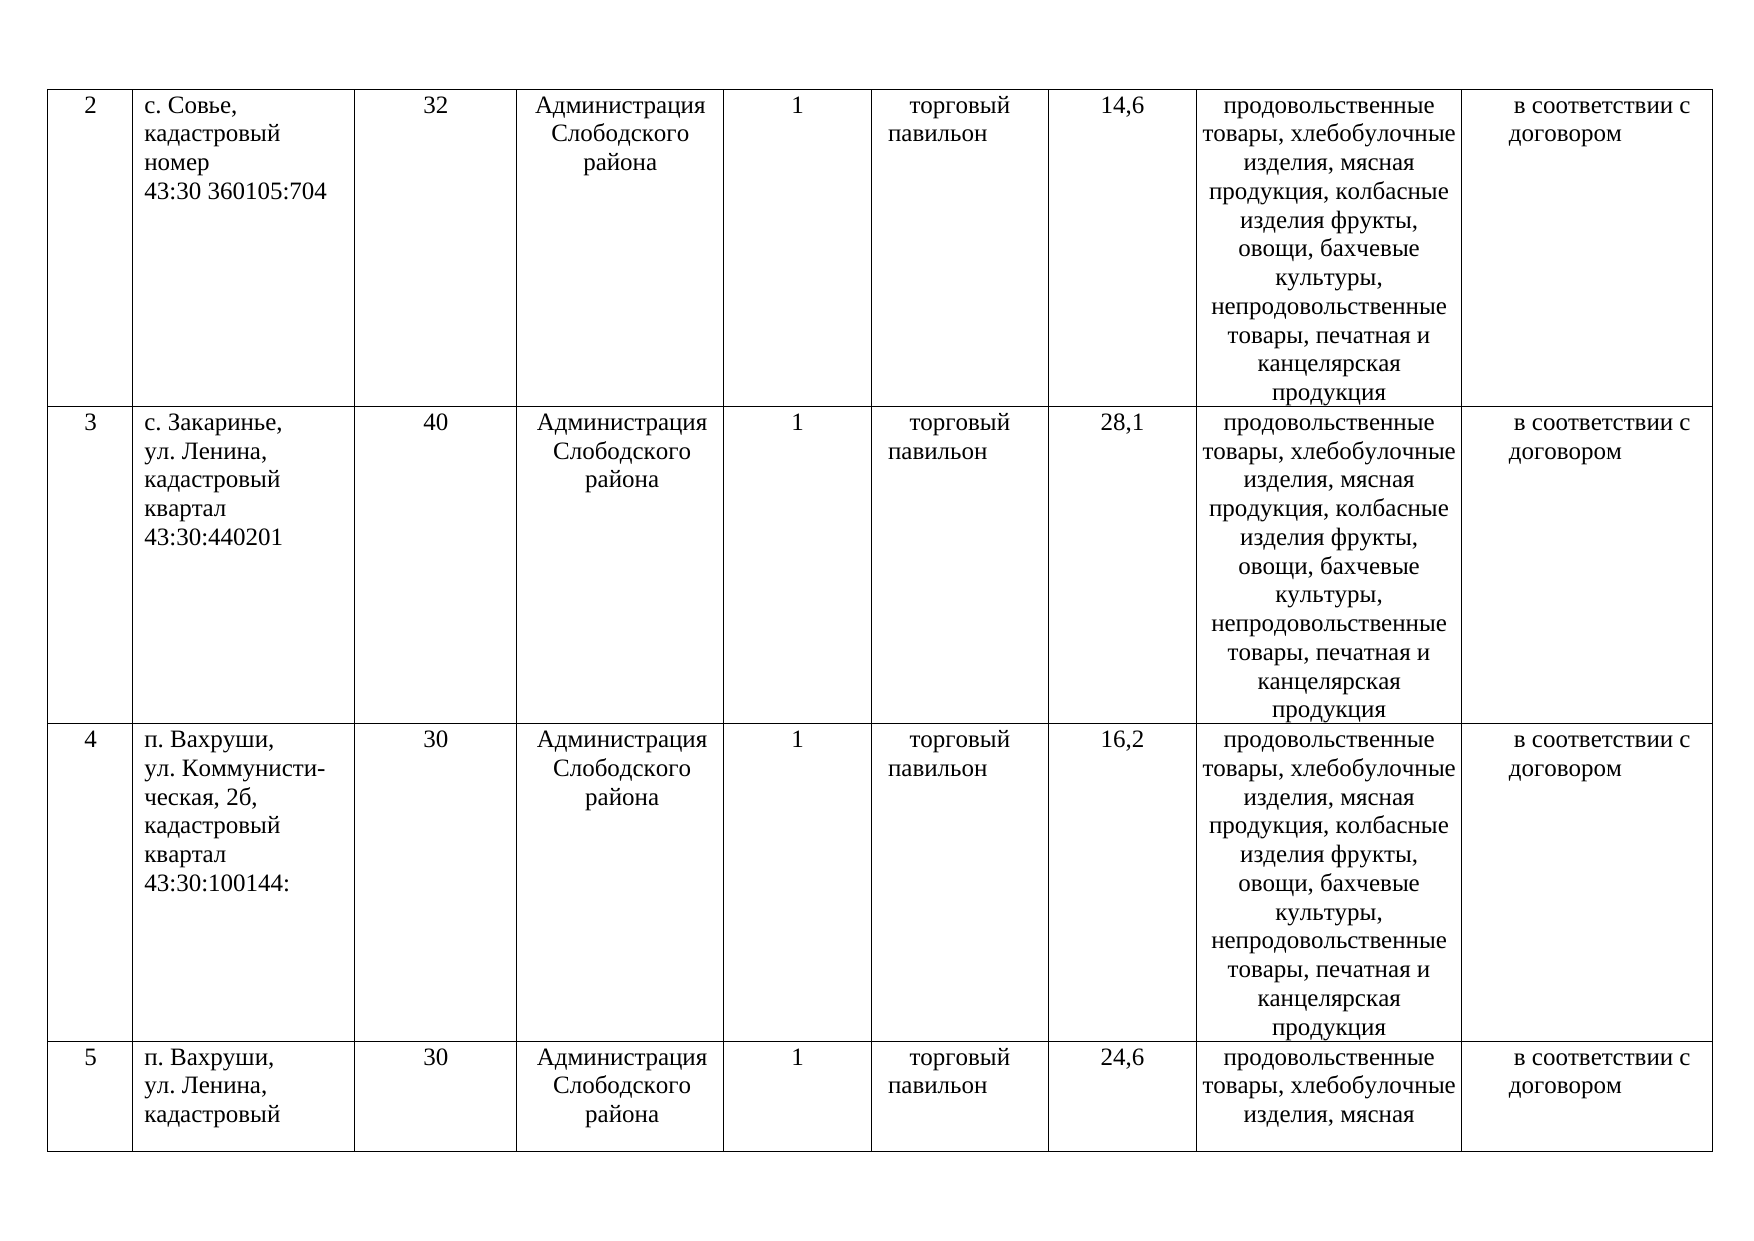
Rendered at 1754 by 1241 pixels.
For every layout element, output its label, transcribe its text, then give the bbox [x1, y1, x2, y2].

table_cell 3 [48, 407, 132, 723]
table_cell в соответствии с договором [1462, 724, 1712, 1041]
table_cell 1 [724, 724, 871, 1041]
table_cell торговый павильон [872, 90, 1048, 406]
table_cell 40 [355, 407, 516, 723]
table_cell 24,6 [1049, 1042, 1196, 1151]
table_cell Администрация Слободского района [517, 724, 723, 1041]
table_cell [517, 90, 723, 406]
table_cell торговый павильон [872, 724, 1048, 1041]
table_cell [517, 1042, 723, 1151]
table_cell 16,2 [1049, 724, 1196, 1041]
table_cell с. Закаринье, ул. Ленина, кадастровый квартал 43:30:440201 [133, 407, 354, 723]
table_cell Администрация Слободского района [517, 407, 723, 723]
table_cell 30 [355, 1042, 516, 1151]
table_cell торговый павильон [872, 407, 1048, 723]
table_cell 28,1 [1049, 407, 1196, 723]
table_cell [1462, 1042, 1712, 1151]
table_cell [133, 1042, 354, 1151]
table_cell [1197, 90, 1461, 406]
table_cell торговый павильон [872, 1042, 1048, 1151]
table_cell 4 [48, 724, 132, 1041]
table_cell в соответствии с договором [1462, 407, 1712, 723]
table_cell с. Совье, кадастровый номер 43:30 360105:704 [133, 90, 354, 406]
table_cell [1197, 1042, 1461, 1151]
table_cell 32 [355, 90, 516, 406]
table_cell 1 [724, 1042, 871, 1151]
table_cell 1 [724, 90, 871, 406]
table_cell 30 [355, 724, 516, 1041]
table_cell 5 [48, 1042, 132, 1151]
table_cell п. Вахруши, ул. Коммунисти- ческая, 2б, кадастровый квартал 43:30:100144: [133, 724, 354, 1041]
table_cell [1462, 90, 1712, 406]
table_cell 14,6 [1049, 90, 1196, 406]
table_cell 2 [48, 90, 132, 406]
table_cell 1 [724, 407, 871, 723]
